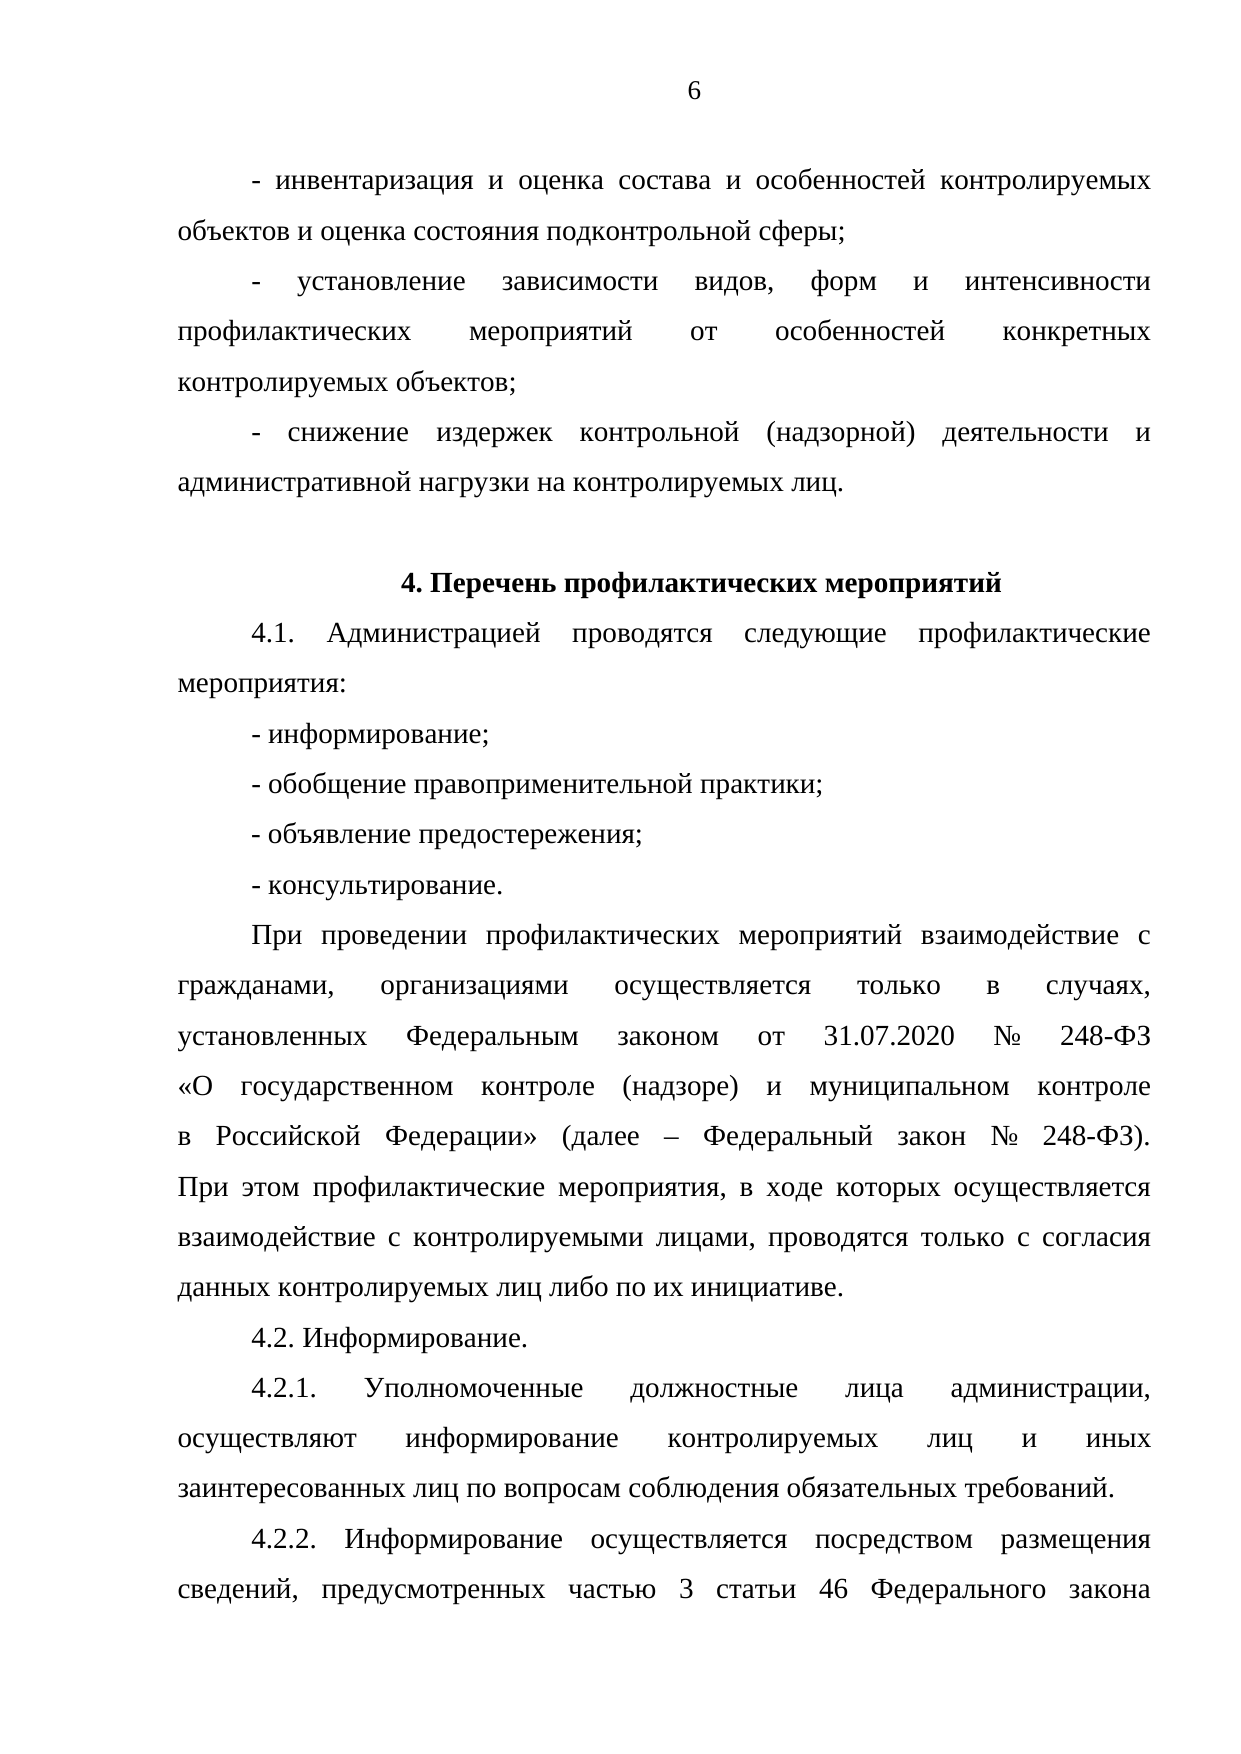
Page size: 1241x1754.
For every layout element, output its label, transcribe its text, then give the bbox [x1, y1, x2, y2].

text При проведении профилактических мероприятий взаимодействие с гражданами, организациями осуществляется только в случаях, установленных Федеральным законом от 31.07.2020 № 248-ФЗ «О государственном контроле (надзоре) и муниципальном контроле в Российской Федерации» (далее – Федеральный закон № 248-ФЗ). При этом профилактические мероприятия, в ходе которых осуществляется взаимодействие с контролируемыми лицами, проводятся только с согласия данных контролируемых лиц либо по их инициативе. [177, 917, 1152, 1303]
text - снижение издержек контрольной (надзорной) деятельности и административной нагрузки на контролируемых лиц. [177, 414, 1152, 498]
text - объявление предостережения; [177, 817, 1152, 850]
text - инвентаризация и оценка состава и особенностей контролируемых объектов и оценка состояния подконтрольной сферы; [177, 162, 1152, 246]
text 4. Перечень профилактических мероприятий [177, 565, 1152, 598]
text 4.2. Информирование. [177, 1320, 1152, 1353]
text 4.2.1. Уполномоченные должностные лица администрации, осуществляют информирование контролируемых лиц и иных заинтересованных лиц по вопросам соблюдения обязательных требований. [177, 1370, 1152, 1504]
text - консультирование. [177, 867, 1152, 900]
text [177, 1521, 1152, 1605]
text - установление зависимости видов, форм и интенсивности профилактических мероприятий от особенностей конкретных контролируемых объектов; [177, 263, 1152, 397]
text - информирование; [177, 716, 1152, 749]
text 4.1. Администрацией проводятся следующие профилактические мероприятия: [177, 615, 1152, 699]
text - обобщение правоприменительной практики; [177, 766, 1152, 800]
